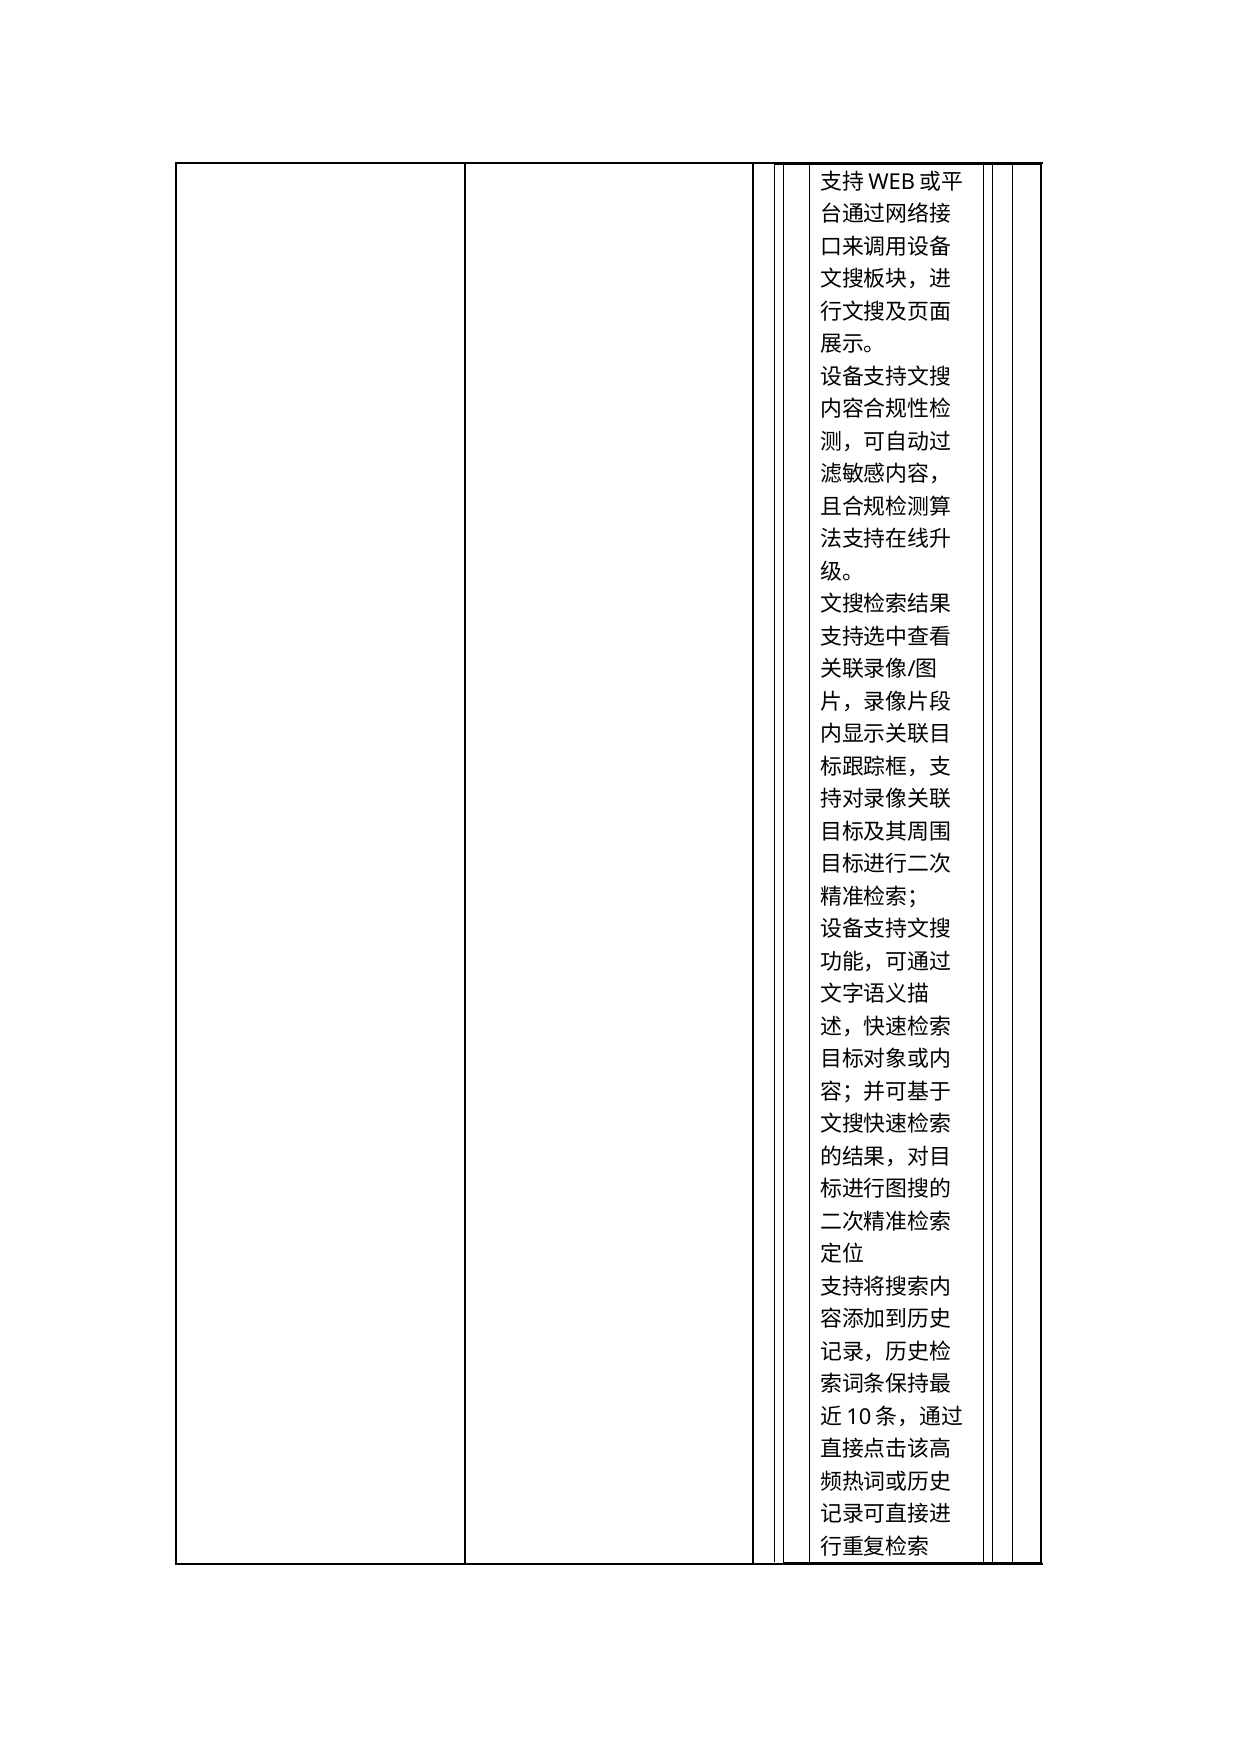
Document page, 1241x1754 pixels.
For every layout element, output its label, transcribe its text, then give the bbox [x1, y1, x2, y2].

table_cell [754, 164, 783, 1563]
table_cell 1 [177, 164, 464, 1563]
table_cell [984, 165, 992, 1562]
table_cell [993, 165, 1012, 1562]
table_cell [1013, 165, 1040, 1562]
table_cell [466, 164, 752, 1563]
table_cell [810, 165, 983, 1562]
table_cell [784, 165, 809, 1562]
